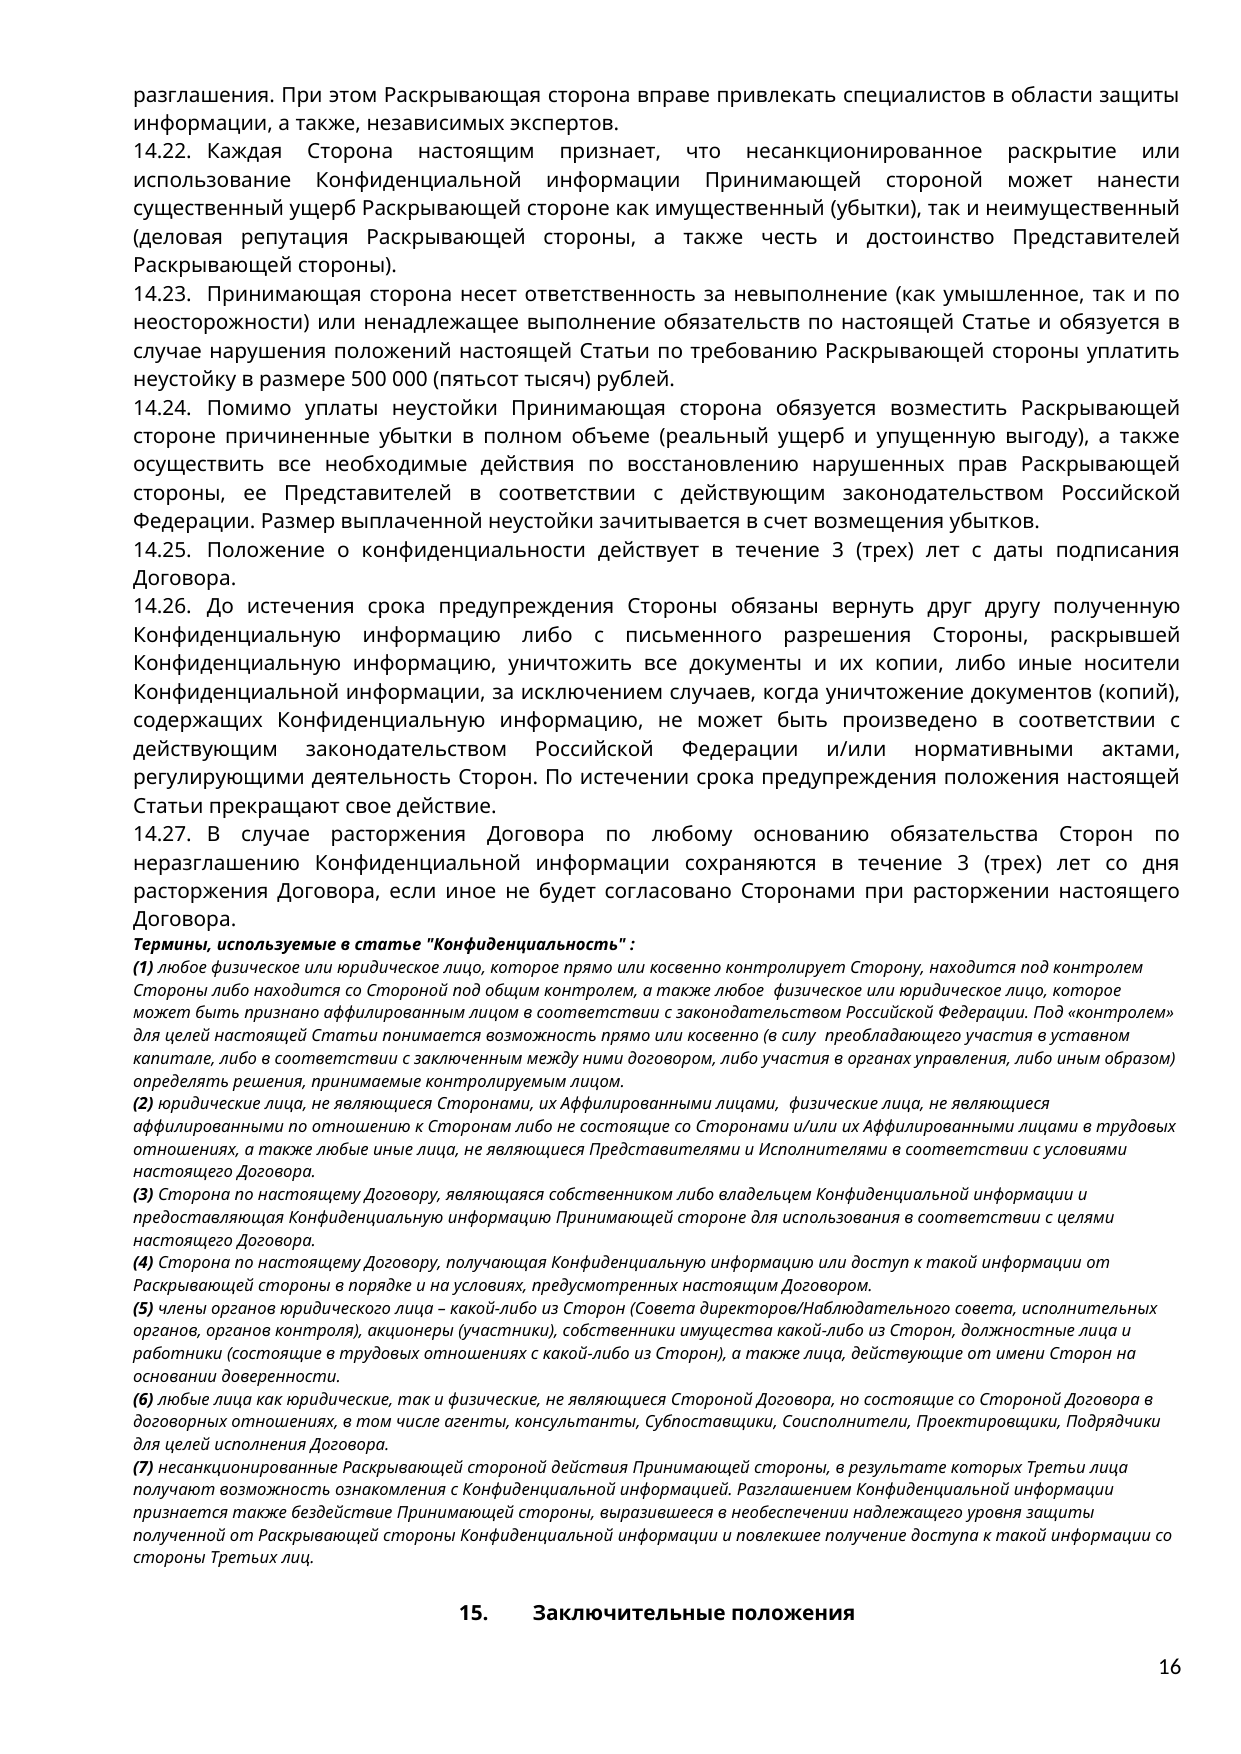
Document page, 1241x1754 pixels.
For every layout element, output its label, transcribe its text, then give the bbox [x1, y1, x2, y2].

text (6) любые лица как юридические, так и физические, не являющиеся Стороной Договора, но состоящие со Стороной Договора в договорных отношениях, в том числе агенты, консультанты, Субпоставщики, Соисполнители, Проектировщики, Подрядчики для целей исполнения Договора. [133, 1387, 1181, 1455]
list Каждая Сторона настоящим признает, что несанкционированное раскрытие или использование Конфиденциальной информации Принимающей стороной может нанести существенный ущерб Раскрывающей стороне как имущественный (убытки), так и неимущественный (деловая репутация Раскрывающей стороны, а также честь и достоинство Представителей Раскрывающей стороны). [133, 137, 1181, 279]
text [133, 80, 1181, 137]
text Термины, используемые в статье "Конфиденциальность" : [133, 933, 1181, 956]
list Принимающая сторона несет ответственность за невыполнение (как умышленное, так и по неосторожности) или ненадлежащее выполнение обязательств по настоящей Статье и обязуется в случае нарушения положений настоящей Статьи по требованию Раскрывающей стороны уплатить неустойку в размере 500 000 (пятьсот тысяч) рублей. [133, 279, 1181, 393]
list До истечения срока предупреждения Стороны обязаны вернуть друг другу полученную Конфиденциальную информацию либо с письменного разрешения Стороны, раскрывшей Конфиденциальную информацию, уничтожить все документы и их копии, либо иные носители Конфиденциальной информации, за исключением случаев, когда уничтожение документов (копий), содержащих Конфиденциальную информацию, не может быть произведено в соответствии с действующим законодательством Российской Федерации и/или нормативными актами, регулирующими деятельность Сторон. По истечении срока предупреждения положения настоящей Статьи прекращают свое действие. [133, 592, 1181, 819]
text (5) члены органов юридического лица – какой-либо из Сторон (Совета директоров/Наблюдательного совета, исполнительных органов, органов контроля), акционеры (участники), собственники имущества какой-либо из Сторон, должностные лица и работники (состоящие в трудовых отношениях с какой-либо из Сторон), а также лица, действующие от имени Сторон на основании доверенности. [133, 1296, 1181, 1387]
list Помимо уплаты неустойки Принимающая сторона обязуется возместить Раскрывающей стороне причиненные убытки в полном объеме (реальный ущерб и упущенную выгоду), а также осуществить все необходимые действия по восстановлению нарушенных прав Раскрывающей стороны, ее Представителей в соответствии с действующим законодательством Российской Федерации. Размер выплаченной неустойки зачитывается в счет возмещения убытков. [133, 393, 1181, 535]
list Положение о конфиденциальности действует в течение 3 (трех) лет с даты подписания Договора. [133, 535, 1181, 592]
text (4) Сторона по настоящему Договору, получающая Конфиденциальную информацию или доступ к такой информации от Раскрывающей стороны в порядке и на условиях, предусмотренных настоящим Договором. [133, 1251, 1181, 1296]
text (1) любое физическое или юридическое лицо, которое прямо или косвенно контролирует Сторону, находится под контролем Стороны либо находится со Стороной под общим контролем, а также любое физическое или юридическое лицо, которое может быть признано аффилированным лицом в соответствии с законодательством Российской Федерации. Под «контролем» для целей настоящей Статьи понимается возможность прямо или косвенно (в силу преобладающего участия в уставном капитале, либо в соответствии с заключенным между ними договором, либо участия в органах управления, либо иным образом) определять решения, принимаемые контролируемым лицом. [133, 956, 1181, 1092]
text (7) несанкционированные Раскрывающей стороной действия Принимающей стороны, в результате которых Третьи лица получают возможность ознакомления с Конфиденциальной информацией. Разглашением Конфиденциальной информации признается также бездействие Принимающей стороны, выразившееся в необеспечении надлежащего уровня защиты полученной от Раскрывающей стороны Конфиденциальной информации и повлекшее получение доступа к такой информации со стороны Третьих лиц. [133, 1455, 1181, 1569]
text (2) юридические лица, не являющиеся Сторонами, их Аффилированными лицами, физические лица, не являющиеся аффилированными по отношению к Сторонам либо не состоящие со Сторонами и/или их Аффилированными лицами в трудовых отношениях, а также любые иные лица, не являющиеся Представителями и Исполнителями в соответствии с условиями настоящего Договора. [133, 1092, 1181, 1183]
list В случае расторжения Договора по любому основанию обязательства Сторон по неразглашению Конфиденциальной информации сохраняются в течение 3 (трех) лет со дня расторжения Договора, если иное не будет согласовано Сторонами при расторжении настоящего Договора. [133, 819, 1181, 933]
text (3) Сторона по настоящему Договору, являющаяся собственником либо владельцем Конфиденциальной информации и предоставляющая Конфиденциальную информацию Принимающей стороне для использования в соответствии с целями настоящего Договора. [133, 1183, 1181, 1251]
list Заключительные положения [133, 1598, 1181, 1626]
